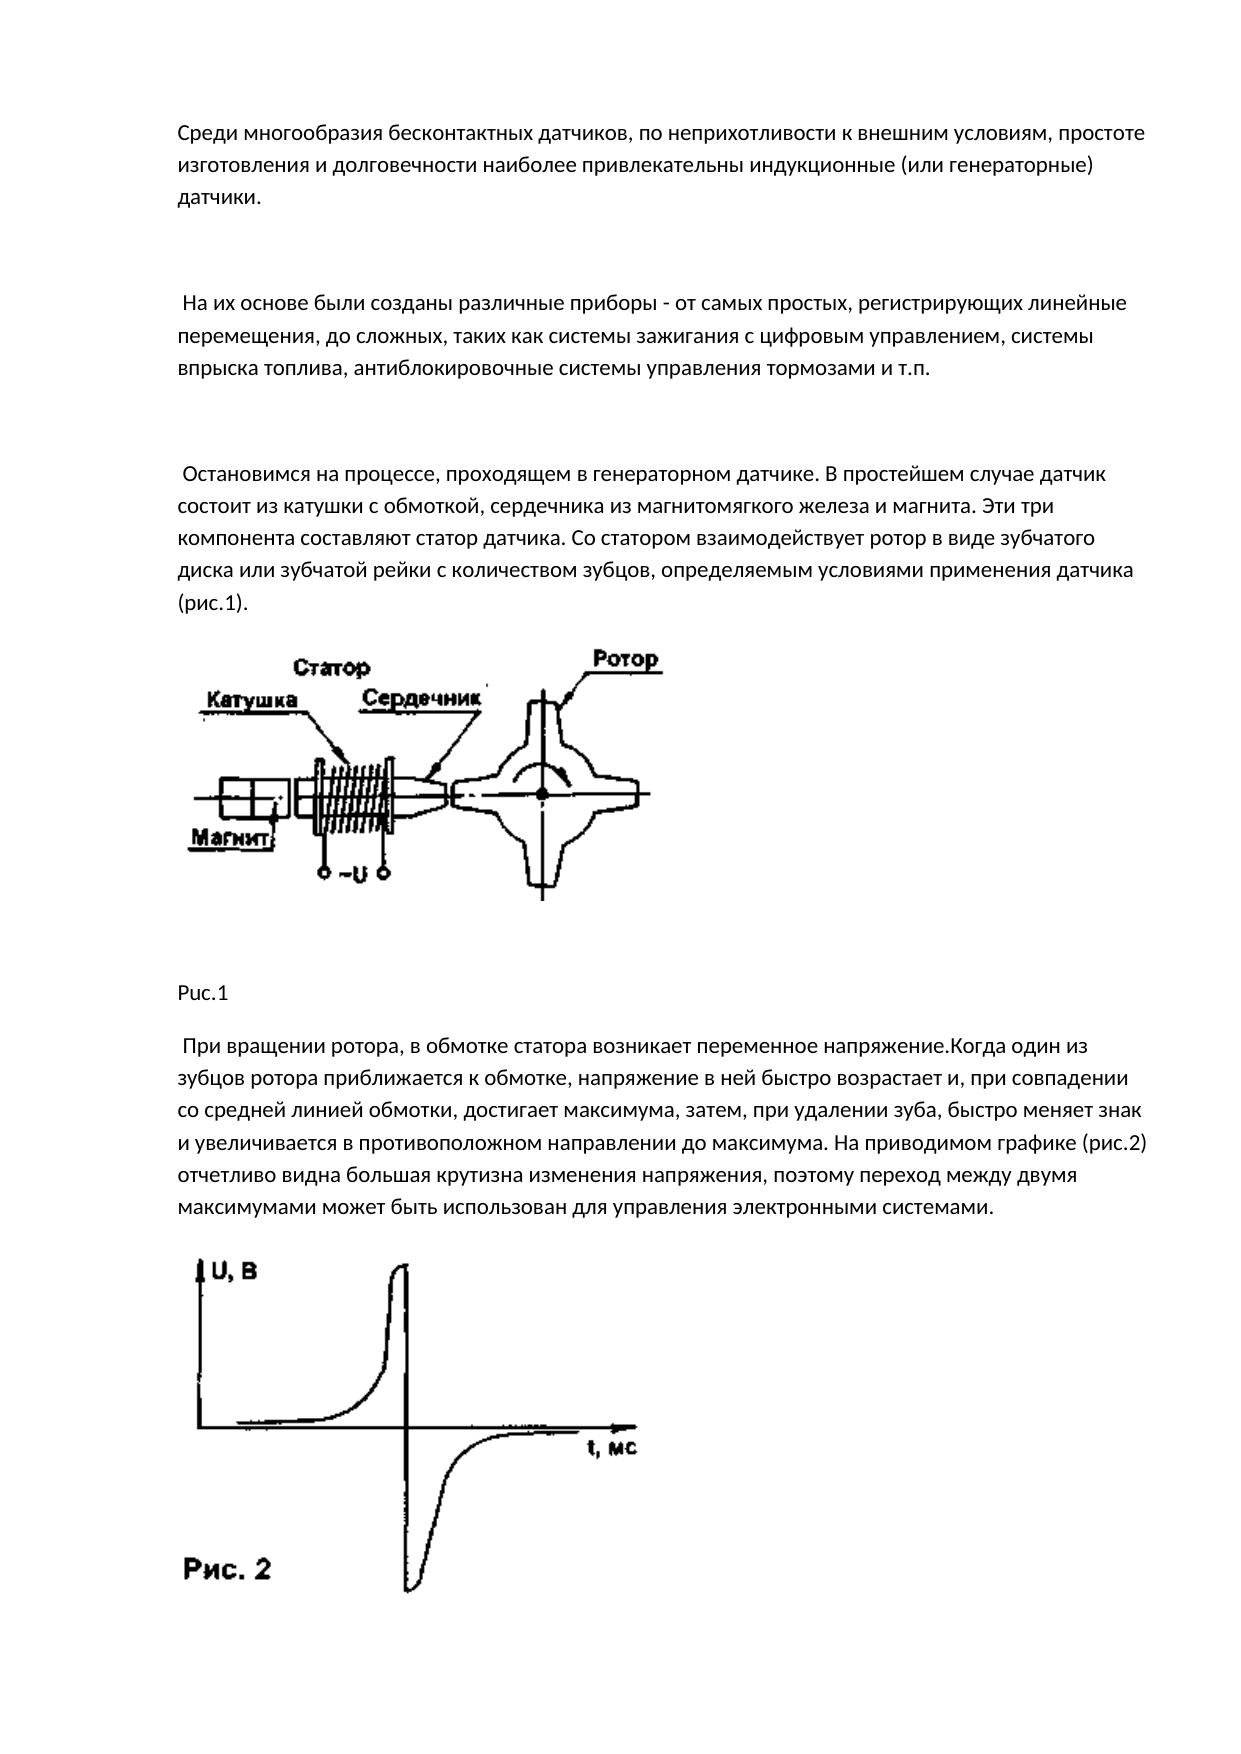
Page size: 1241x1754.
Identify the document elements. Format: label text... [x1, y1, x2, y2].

text Среди многообразия бесконтактных датчиков, по неприхотливости к внешним условиям, простоте изготовления и долговечности наиболее привлекательны индукционные (или генераторные) датчики. [177, 118, 1152, 211]
text На их основе были созданы различные приборы - от самых простых, регистрирующих линейные перемещения, до сложных, таких как системы зажигания с цифровым управлением, системы впрыска топлива, антиблокировочные системы управления тормозами и т.п. [177, 288, 1152, 381]
picture [177, 1245, 661, 1600]
text При вращении ротора, в обмотке статора возникает переменное напряжение.Когда один из зубцов ротора приближается к обмотке, напряжение в ней быстро возрастает и, при совпадении со средней линией обмотки, достигает максимума, затем, при удалении зуба, быстро меняет знак и увеличивается в противоположном направлении до максимума. На приводимом графике (рис.2) отчетливо видна большая крутизна изменения напряжения, поэтому переход между двумя максимумами может быть использован для управления электронными системами. [177, 1031, 1152, 1220]
text Остановимся на процессе, проходящем в генераторном датчике. В простейшем случае датчик состоит из катушки с обмоткой, сердечника из магнитомягкого железа и магнита. Эти три компонента составляют статор датчика. Со статором взаимодействует ротор в виде зубчатого диска или зубчатой рейки с количеством зубцов, определяемым условиями применения датчика (рис.1). [177, 459, 1152, 616]
picture [177, 640, 671, 901]
text Puc.1 [177, 978, 1152, 1006]
